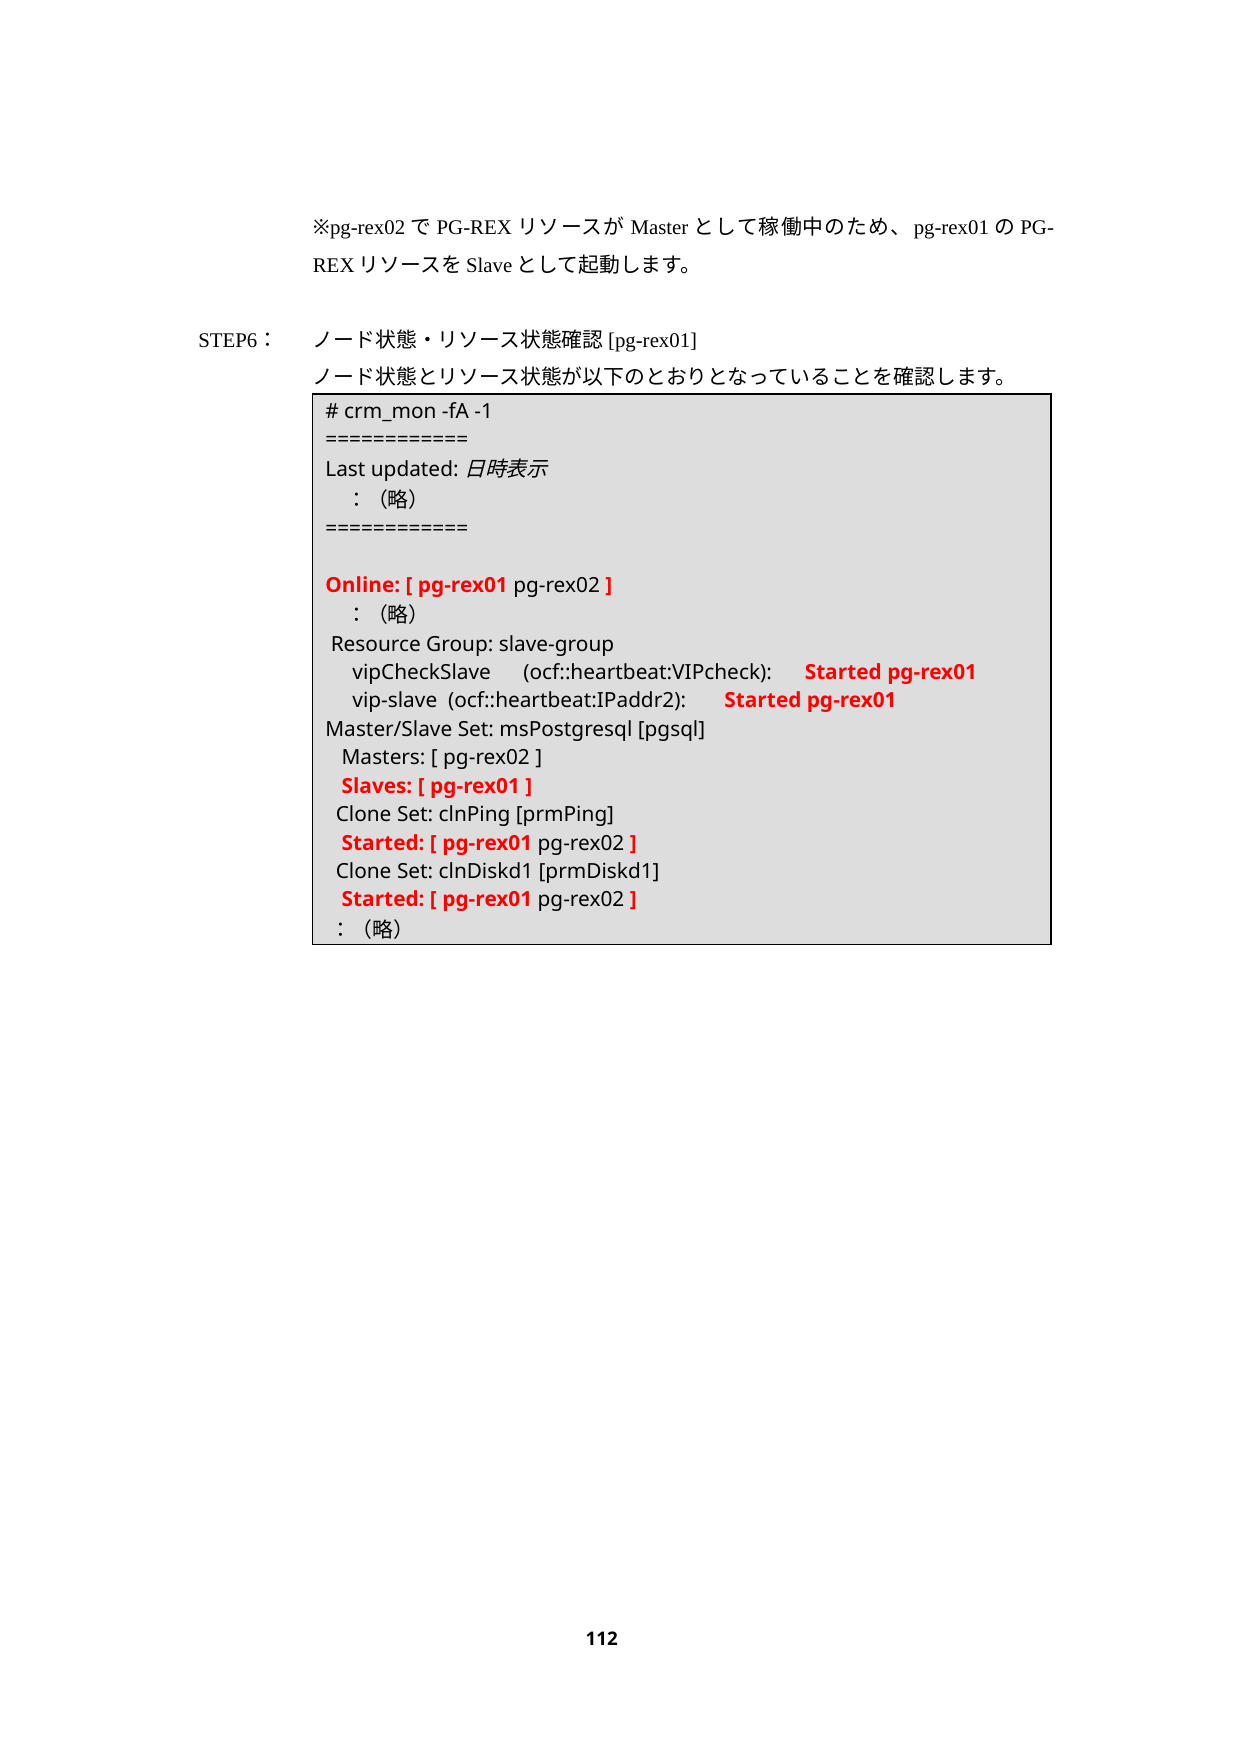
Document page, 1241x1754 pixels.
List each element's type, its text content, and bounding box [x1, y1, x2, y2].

text ※pg-rex02でPG-REXリソースがMasterとして稼働中のため、pg-rex01のPG-REXリソースをSlaveとして起動します。 [313, 207, 1054, 282]
text STEP6： ノード状態・リソース状態確認 [pg-rex01] [198, 319, 1054, 357]
text ノード状態とリソース状態が以下のとおりとなっていることを確認します。 [313, 357, 1054, 394]
